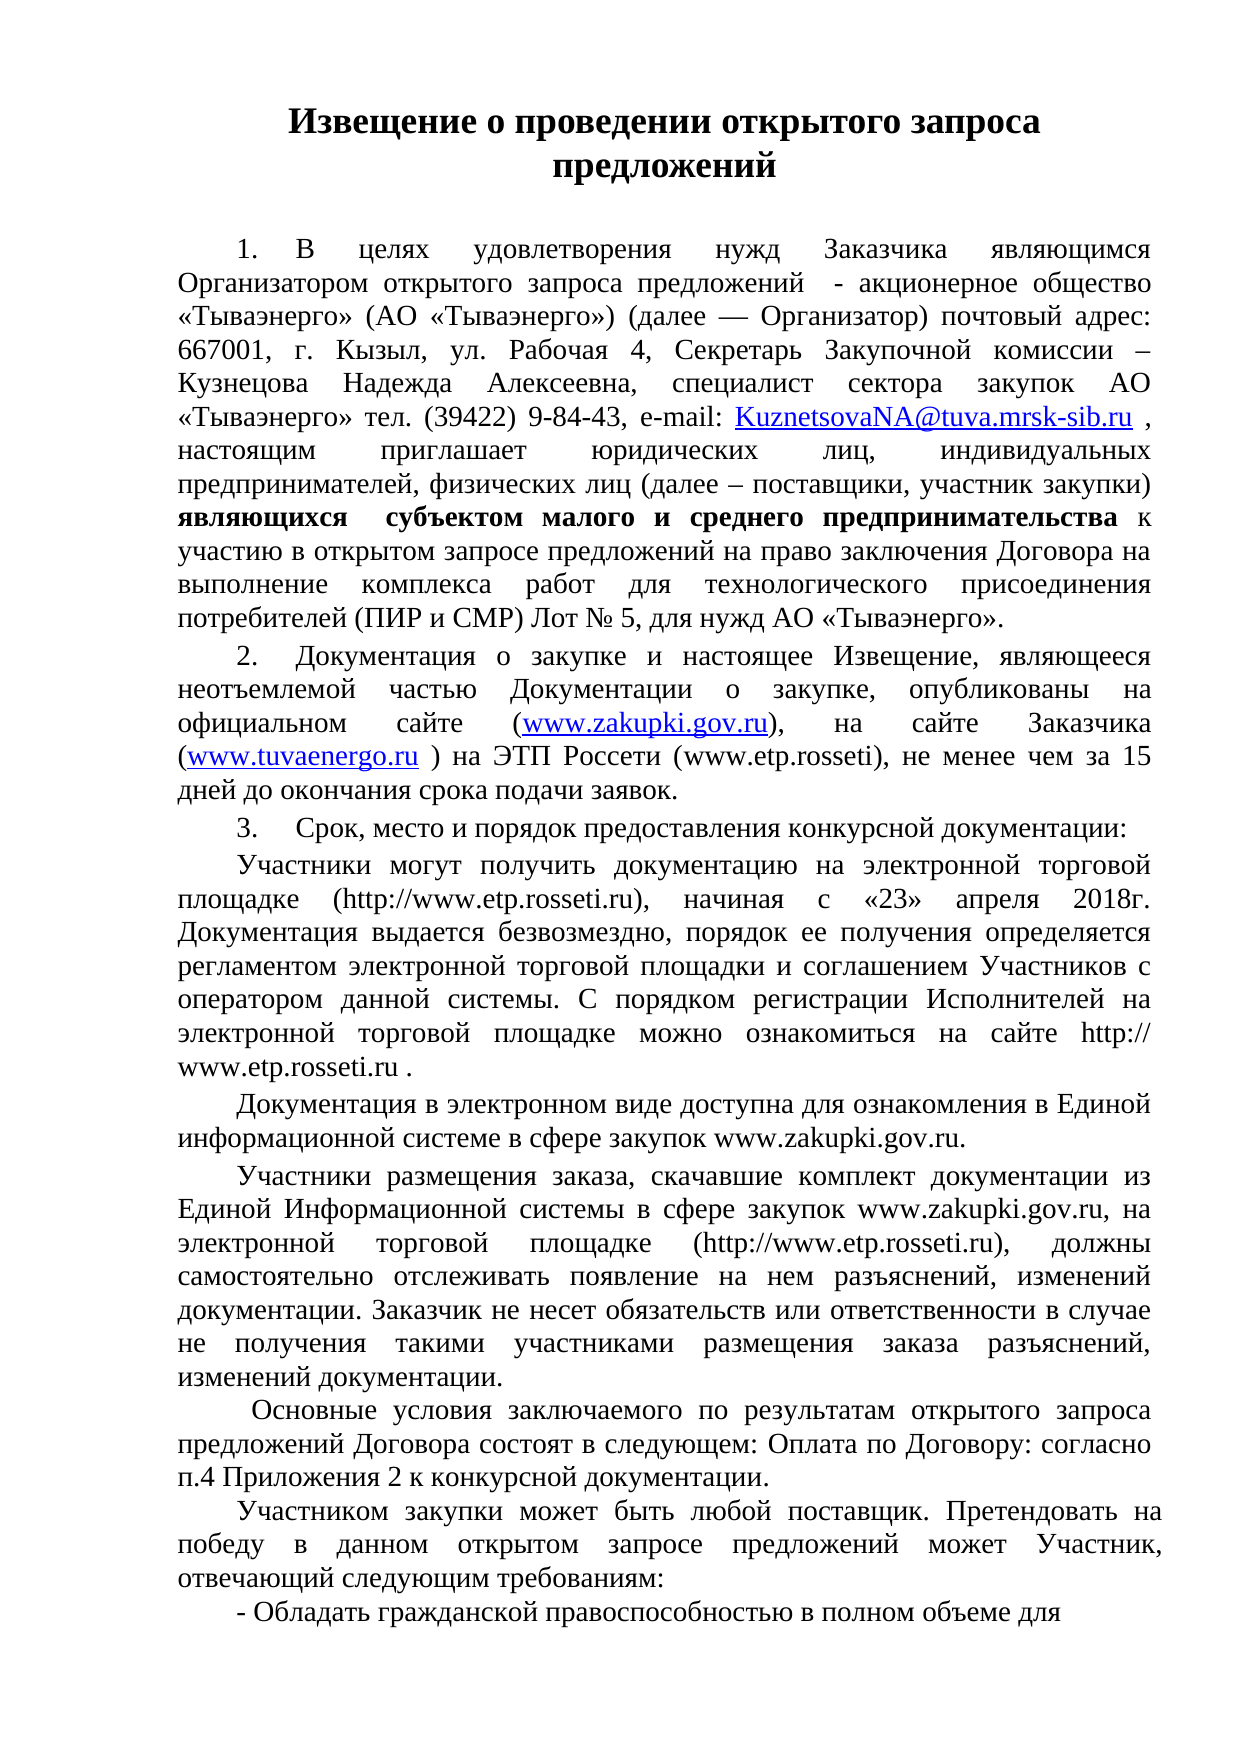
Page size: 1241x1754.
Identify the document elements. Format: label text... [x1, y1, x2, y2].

list В целях удовлетворения нужд Заказчика являющимся Организатором открытого запроса предложений - акционерное общество «Тываэнерго» (АО «Тываэнерго») (далее — Организатор) почтовый адрес: 667001, г. Кызыл, ул. Рабочая 4, Секретарь Закупочной комиссии – Кузнецова Надежда Алексеевна, специалист сектора закупок АО «Тываэнерго» тел. (39422) 9-84-43, e-mail: KuznetsovaNA@tuva.mrsk-sib.ru , настоящим приглашает юридических лиц, индивидуальных предпринимателей, физических лиц (далее – поставщики, участник закупки) являющихся субъектом малого и среднего предпринимательства к участию в открытом запросе предложений на право заключения Договора на выполнение комплекса работ для технологического присоединения потребителей (ПИР и СМР) Лот № 5, для нужд АО «Тываэнерго». [177, 231, 1152, 634]
text Основные условия заключаемого по результатам открытого запроса предложений Договора состоят в следующем: Оплата по Договору: согласно п.4 Приложения 2 к конкурсной документации. [177, 1392, 1152, 1493]
text Документация в электронном виде доступна для ознакомления в Единой информационной системе в сфере закупок www.zakupki.gov.ru. [177, 1086, 1152, 1153]
list Документация о закупке и настоящее Извещение, являющееся неотъемлемой частью Документации о закупке, опубликованы на официальном сайте (www.zakupki.gov.ru), на сайте Заказчика (www.tuvaenergo.ru ) на ЭТП Россети (www.etp.rosseti), не менее чем за 15 дней до окончания срока подачи заявок. [177, 638, 1152, 806]
text Извещение о проведении открытого запроса предложений [177, 99, 1152, 185]
list Срок, место и порядок предоставления конкурсной документации: [177, 810, 1152, 843]
text Участники могут получить документацию на электронной торговой площадке (http://www.etp.rosseti.ru), начиная с «23» апреля 2018г. Документация выдается безвозмездно, порядок ее получения определяется регламентом электронной торговой площадки и соглашением Участников с оператором данной системы. С порядком регистрации Исполнителей на электронной торговой площадке можно ознакомиться на сайте http:// www.etp.rosseti.ru . [177, 847, 1152, 1082]
text Участники размещения заказа, скачавшие комплект документации из Единой Информационной системы в сфере закупок www.zakupki.gov.ru, на электронной торговой площадке (http://www.etp.rosseti.ru), должны самостоятельно отслеживать появление на нем разъяснений, изменений документации. Заказчик не несет обязательств или ответственности в случае не получения такими участниками размещения заказа разъяснений, изменений документации. [177, 1158, 1152, 1392]
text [177, 1594, 1163, 1627]
text Участником закупки может быть любой поставщик. Претендовать на победу в данном открытом запросе предложений может Участник, отвечающий следующим требованиям: [177, 1493, 1163, 1594]
